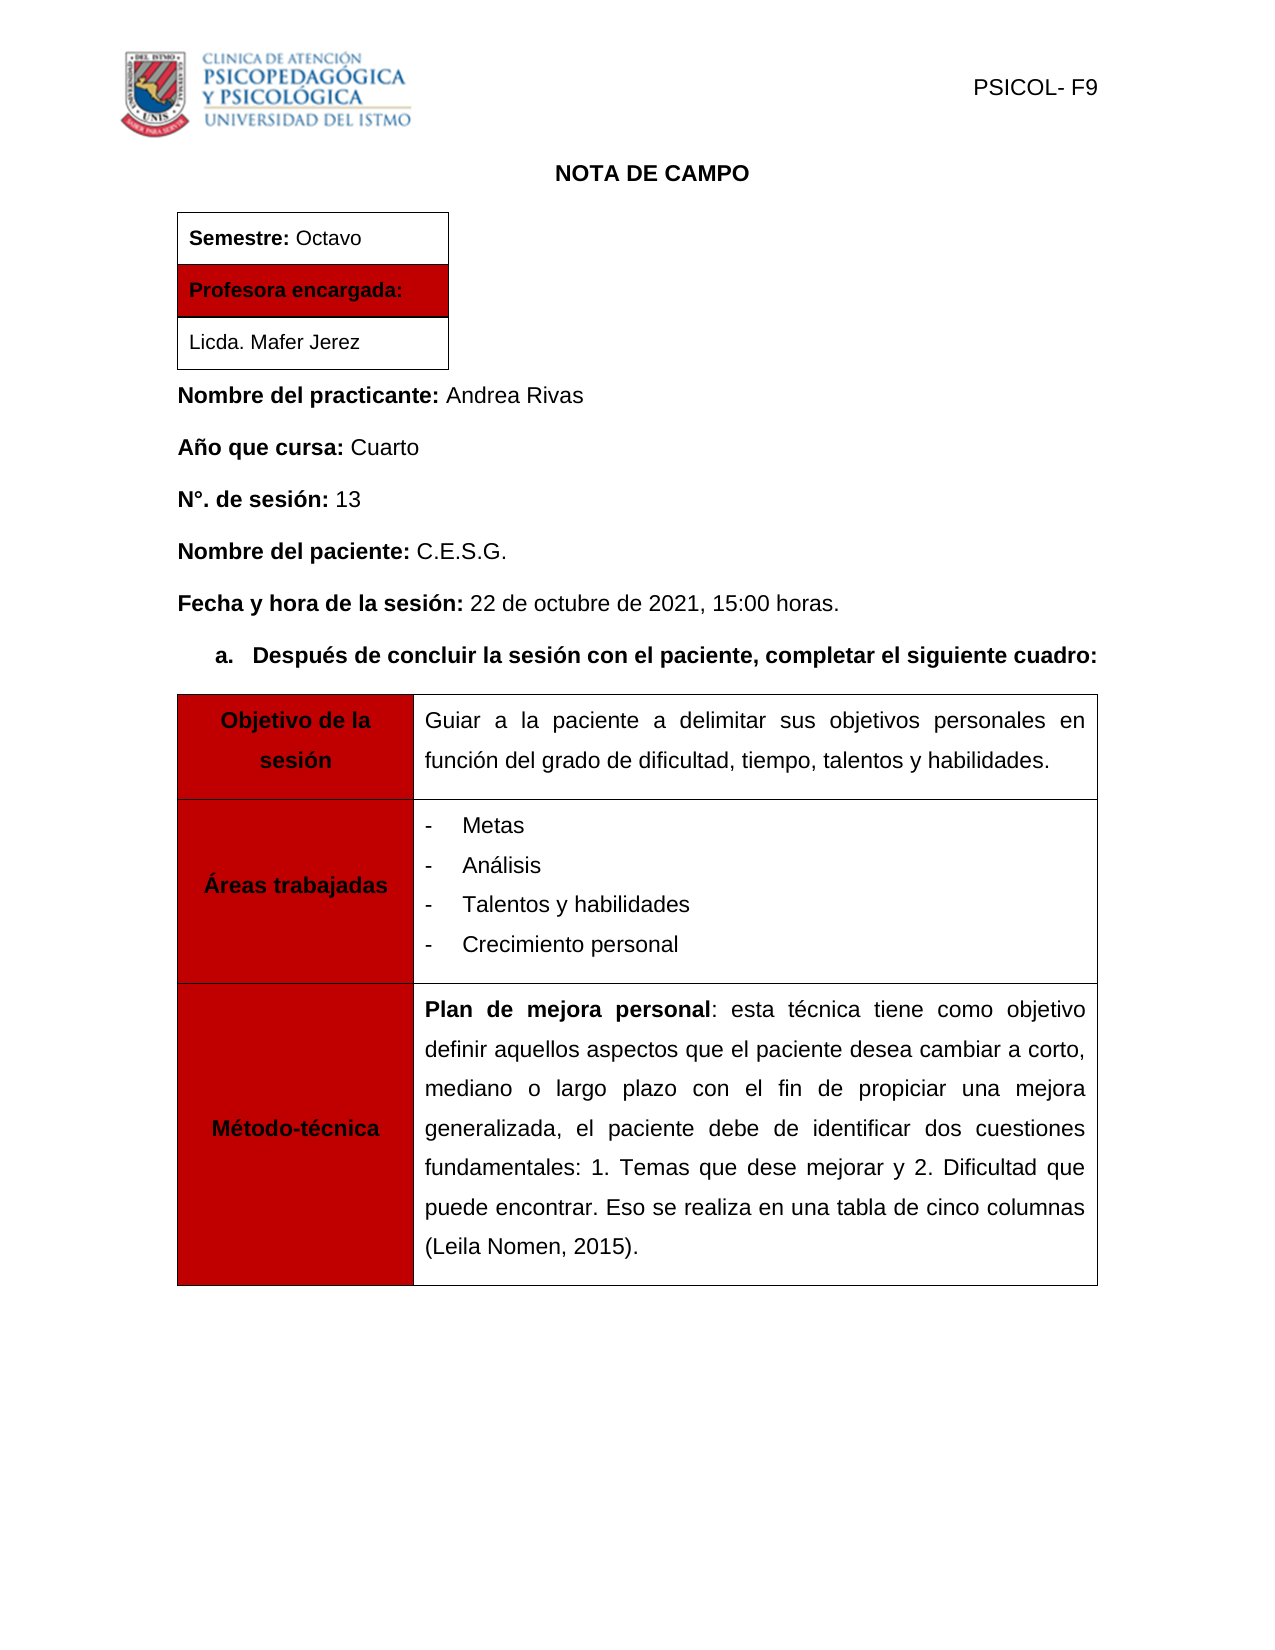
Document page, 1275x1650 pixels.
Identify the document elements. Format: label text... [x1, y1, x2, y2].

text Nombre del paciente: C.E.S.G. [177, 538, 1127, 564]
text Nombre del practicante: Andrea Rivas [177, 382, 1127, 408]
text N°. de sesión: 13 [177, 486, 1127, 512]
table_header Guiar a la paciente a delimitar sus objetivos personales en función del grado de dificultad, tiempo, talentos y habilidades. [414, 695, 1097, 799]
table_cell Metas Análisis Talentos y habilidades Crecimiento personal [414, 800, 1097, 983]
table_cell Licda. Mafer Jerez [178, 318, 448, 368]
table_cell Método-técnica [178, 984, 413, 1285]
table_header Semestre: Octavo [178, 213, 448, 264]
table_cell Plan de mejora personal: esta técnica tiene como objetivo definir aquellos aspectos que el paciente desea cambiar a corto, mediano o largo plazo con el fin de propiciar una mejora generalizada, el paciente debe de identificar dos cuestiones fundamentales: 1. Temas que dese mejorar y 2. Dificultad que puede encontrar. Eso se realiza en una tabla de cinco columnas. [414, 984, 1097, 1285]
text Fecha y hora de la sesión: 22 de octubre de 2021, 15:00 horas. [177, 590, 1127, 616]
list Después de concluir la sesión con el paciente, completar el siguiente cuadro: [215, 642, 1127, 668]
text NOTA DE CAMPO [177, 160, 1127, 187]
table_cell Profesora encargada: [178, 265, 448, 316]
table_cell Áreas trabajadas [178, 800, 413, 983]
text Año que cursa: Cuarto [177, 434, 1127, 460]
table_header Objetivo de la sesión [178, 695, 413, 799]
picture [65, 20, 437, 148]
